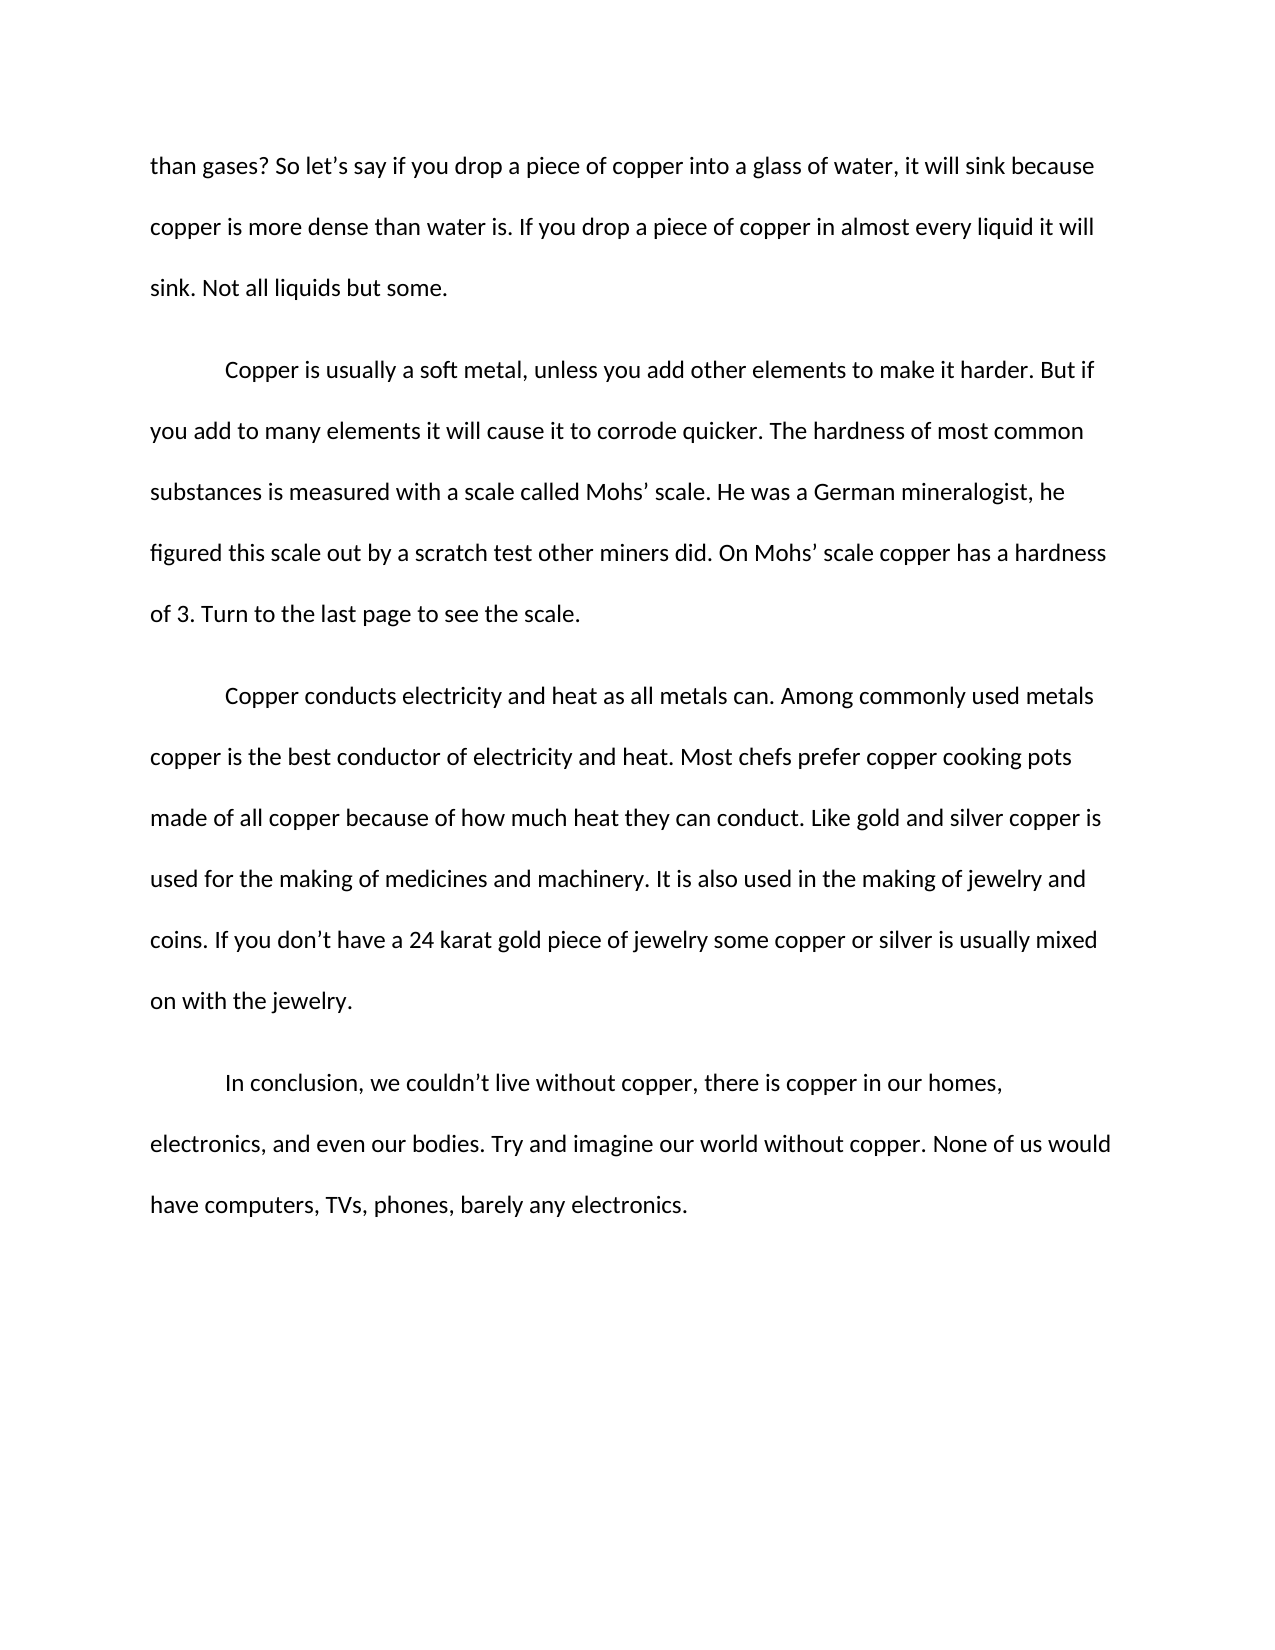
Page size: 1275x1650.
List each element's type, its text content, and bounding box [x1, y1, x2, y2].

text Copper conducts electricity and heat as all metals can. Among commonly used metals copper is the best conductor of electricity and heat. Most chefs prefer copper cooking pots made of all copper because of how much heat they can conduct. Like gold and silver copper is used for the making of medicines and machinery. It is also used in the making of jewelry and coins. If you don’t have a 24 karat gold piece of jewelry some copper or silver is usually mixed on with the jewelry. [150, 680, 1125, 1016]
text Copper is usually a soft metal, unless you add other elements to make it harder. But if you add to many elements it will cause it to corrode quicker. The hardness of most common substances is measured with a scale called Mohs’ scale. He was a German mineralogist, he figured this scale out by a scratch test other miners did. On Mohs’ scale copper has a hardness of 3. Turn to the last page to see the scale. [150, 354, 1125, 629]
text In conclusion, we couldn’t live without copper, there is copper in our homes, electronics, and even our bodies. Try and imagine our world without copper. None of us would have computers, TVs, phones, barely any electronics. [150, 1067, 1125, 1220]
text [150, 150, 1125, 303]
